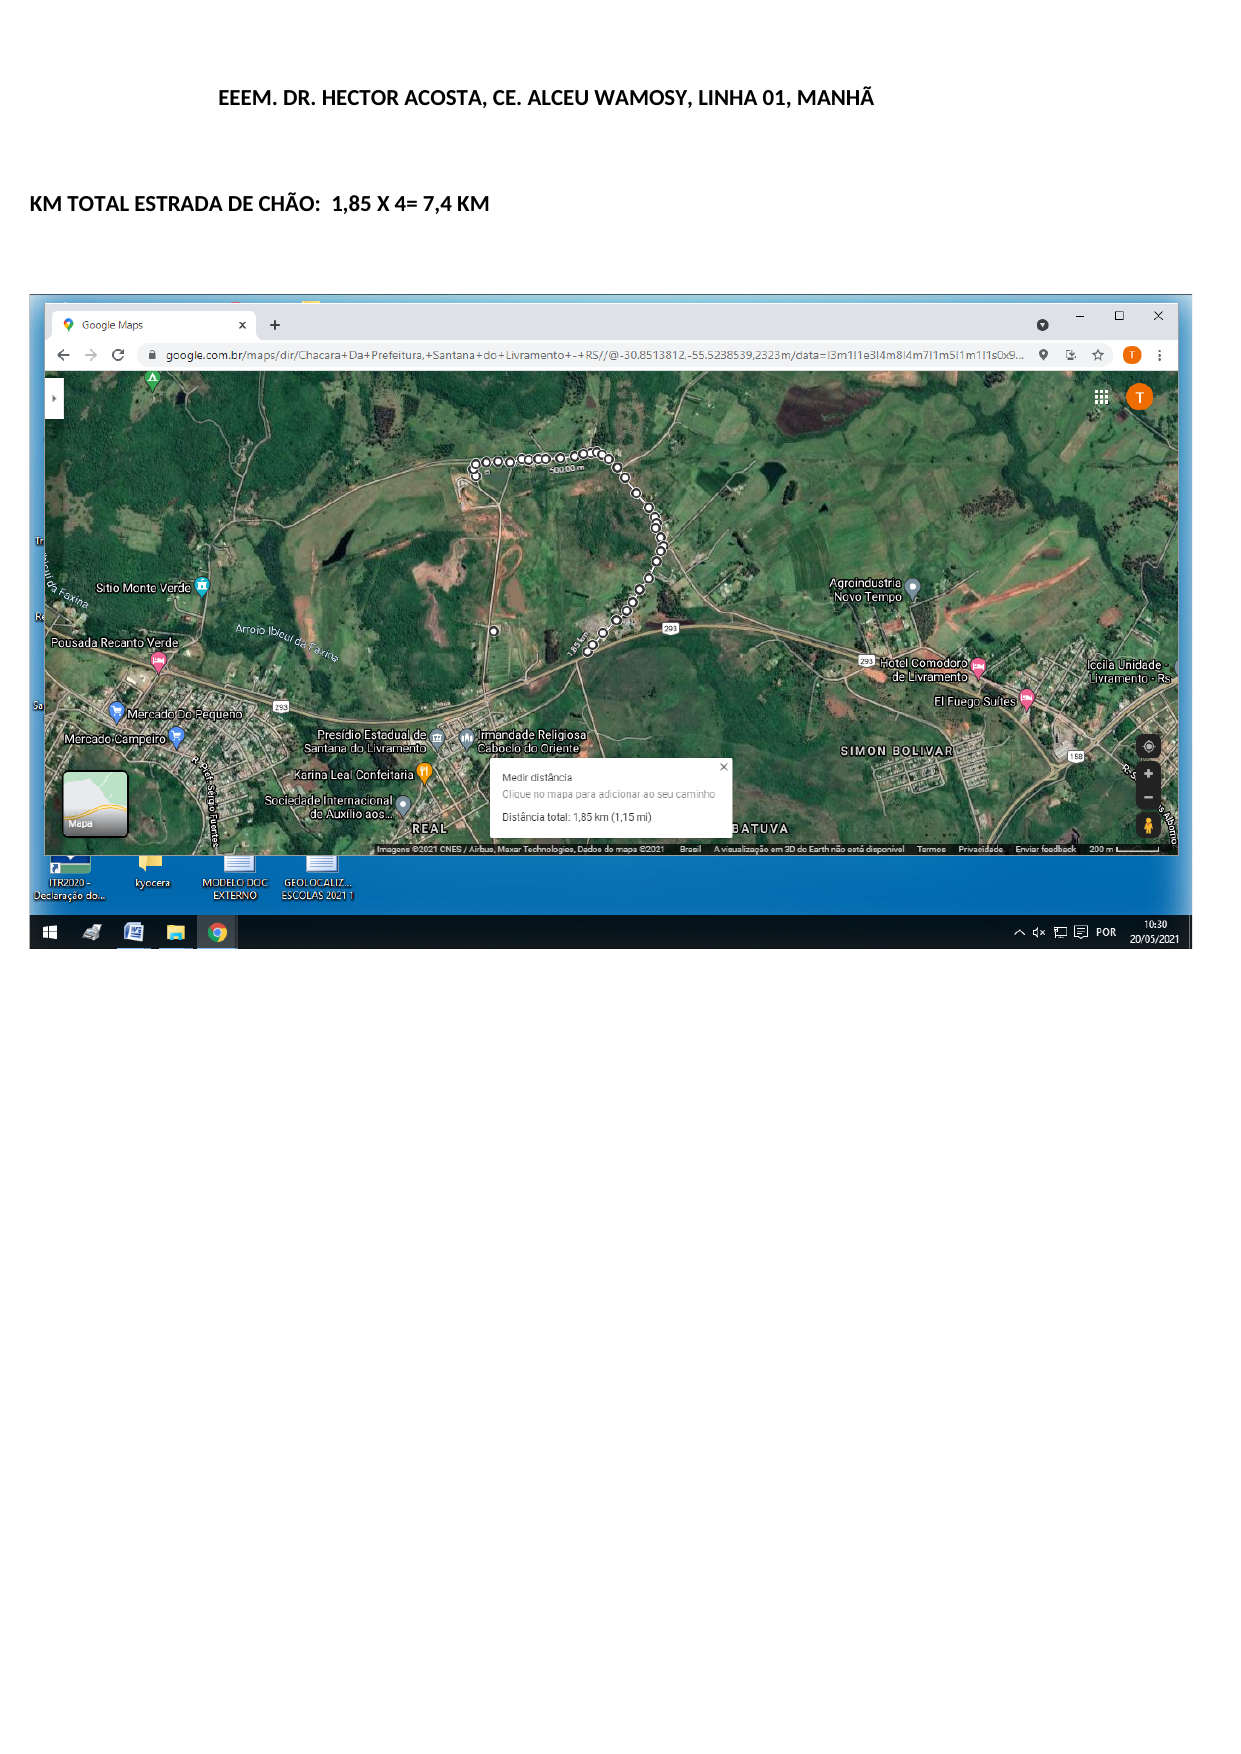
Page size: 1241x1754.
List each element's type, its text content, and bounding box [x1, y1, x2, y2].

text EEEM. DR. HECTOR ACOSTA, CE. ALCEU WAMOSY, LINHA 01, MANHÃ [29, 83, 1063, 111]
picture [29, 294, 1193, 949]
text KM TOTAL ESTRADA DE CHÃO: 1,85 X 4= 7,4 KM [29, 189, 1063, 217]
